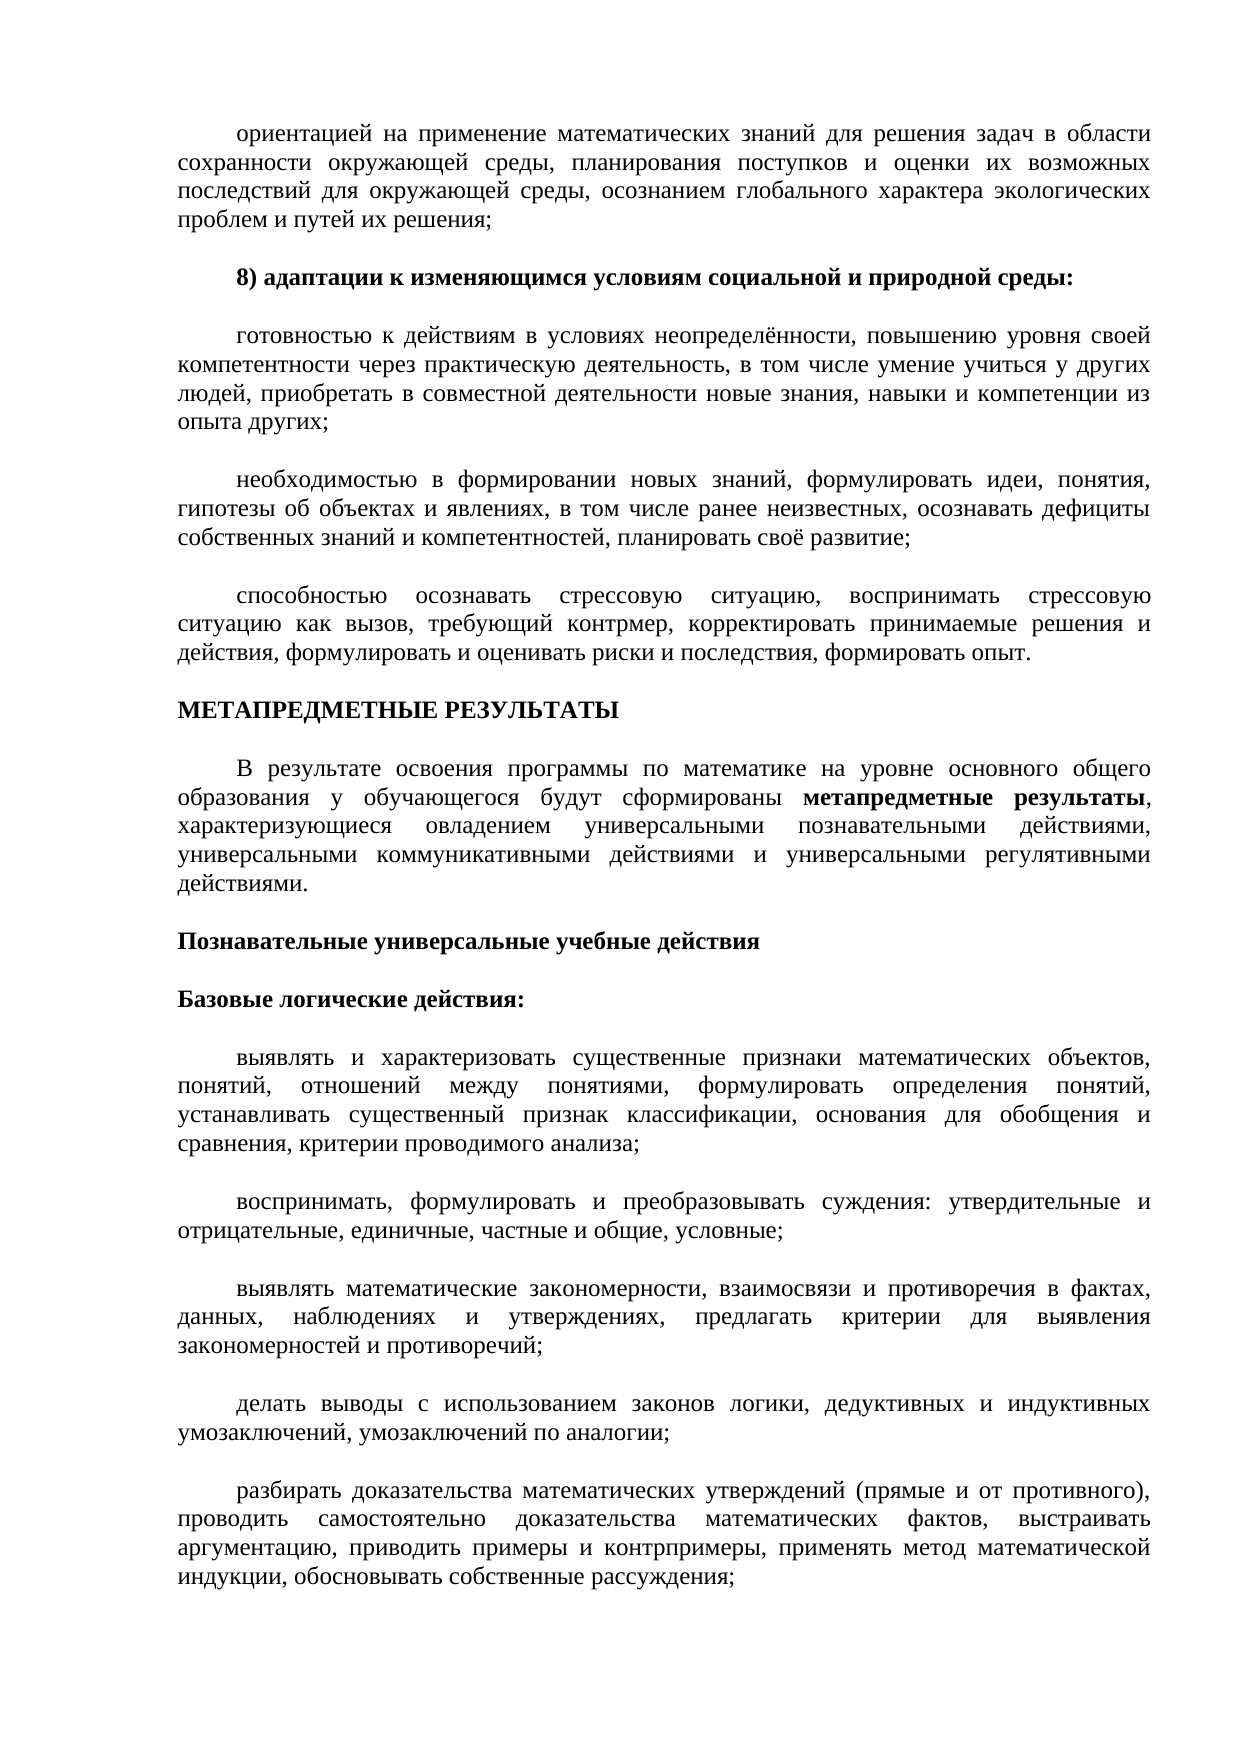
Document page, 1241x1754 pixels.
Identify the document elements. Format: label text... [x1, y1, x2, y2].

text Познавательные универсальные учебные действия [177, 926, 1152, 955]
text готовностью к действиям в условиях неопределённости, повышению уровня своей компетентности через практическую деятельность, в том числе умение учиться у других людей, приобретать в совместной деятельности новые знания, навыки и компетенции из опыта других; [177, 320, 1152, 435]
text воспринимать, формулировать и преобразовывать суждения: утвердительные и отрицательные, единичные, частные и общие, условные; [177, 1186, 1152, 1243]
text способностью осознавать стрессовую ситуацию, воспринимать стрессовую ситуацию как вызов, требующий контрмер, корректировать принимаемые решения и действия, формулировать и оценивать риски и последствия, формировать опыт. [177, 580, 1152, 666]
text необходимостью в формировании новых знаний, формулировать идеи, понятия, гипотезы об объектах и явлениях, в том числе ранее неизвестных, осознавать дефициты собственных знаний и компетентностей, планировать своё развитие; [177, 464, 1152, 551]
text Базовые логические действия: [177, 984, 1152, 1013]
text ориентацией на применение математических знаний для решения задач в области сохранности окружающей среды, планирования поступков и оценки их возможных последствий для окружающей среды, осознанием глобального характера экологических проблем и путей их решения; [177, 118, 1152, 233]
text выявлять и характеризовать существенные признаки математических объектов, понятий, отношений между понятиями, формулировать определения понятий, устанавливать существенный признак классификации, основания для обобщения и сравнения, критерии проводимого анализа; [177, 1042, 1152, 1157]
text разбирать доказательства математических утверждений (прямые и от противного), проводить самостоятельно доказательства математических фактов, выстраивать аргументацию, приводить примеры и контрпримеры, применять метод математической индукции, обосновывать собственные рассуждения; [177, 1475, 1152, 1590]
text МЕТАПРЕДМЕТНЫЕ РЕЗУЛЬТАТЫ [177, 695, 1152, 724]
text 8) адаптации к изменяющимся условиям социальной и природной среды: [177, 262, 1152, 291]
text В результате освоения программы по математике на уровне основного общего образования у обучающегося будут сформированы метапредметные результаты, характеризующиеся овладением универсальными познавательными действиями, универсальными коммуникативными действиями и универсальными регулятивными действиями. [177, 753, 1152, 897]
text выявлять математические закономерности, взаимосвязи и противоречия в фактах, данных, наблюдениях и утверждениях, предлагать критерии для выявления закономерностей и противоречий; [177, 1273, 1152, 1359]
text делать выводы с использованием законов логики, дедуктивных и индуктивных умозаключений, умозаключений по аналогии; [177, 1388, 1152, 1446]
